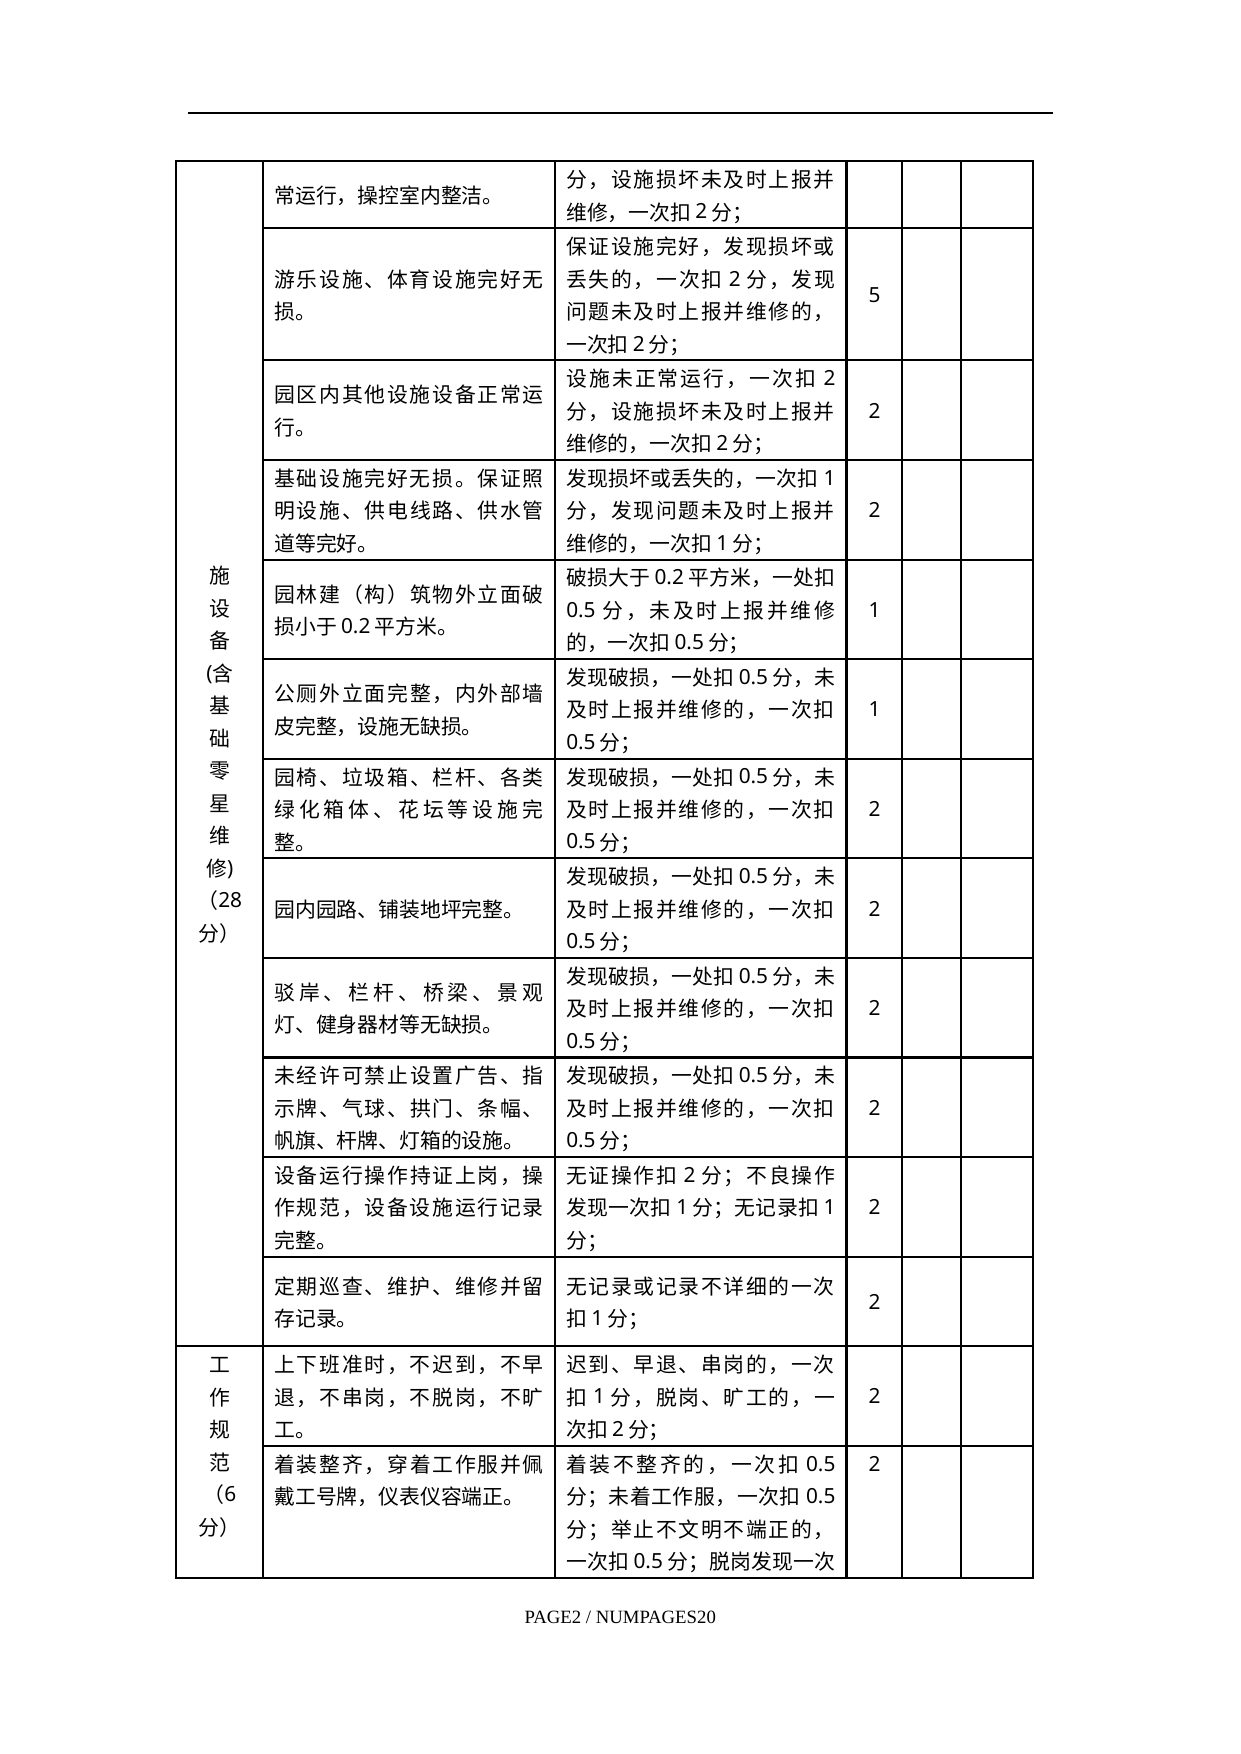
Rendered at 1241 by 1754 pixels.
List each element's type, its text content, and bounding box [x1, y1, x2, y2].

table_cell 迟到、早退、串岗的，一次扣1分，脱岗、旷工的，一次扣2分； [556, 1347, 845, 1445]
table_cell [177, 162, 262, 1345]
table_cell 2 [848, 1447, 901, 1577]
table_cell [903, 1258, 960, 1345]
table_cell [903, 1158, 960, 1256]
table_cell [962, 660, 1032, 758]
table_cell 1 [848, 561, 901, 658]
table_cell 2 [848, 461, 901, 558]
table_cell [903, 561, 960, 658]
table_cell 园内园路、铺装地坪完整。 [264, 859, 554, 957]
table_cell 基础设施完好无损。保证照明设施、供电线路、供水管道等完好。 [264, 461, 554, 558]
table_cell 5 [848, 162, 901, 227]
table_cell 设施未正常运行，一次扣2分，设施损坏未及时上报并维修的，一次扣2分； [556, 361, 845, 459]
table_cell 2 [848, 1258, 901, 1345]
table_cell [962, 561, 1032, 658]
table_cell [903, 461, 960, 558]
table_cell [962, 1059, 1032, 1156]
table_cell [264, 162, 554, 227]
table_cell 2 [848, 1158, 901, 1256]
table_cell 2 [848, 859, 901, 957]
table_cell [903, 1447, 960, 1577]
table_cell 未经许可禁止设置广告、指示牌、气球、拱门、条幅、帆旗、杆牌、灯箱的设施。 [264, 1059, 554, 1156]
table_cell 园区内其他设施设备正常运行。 [264, 361, 554, 459]
table_cell [962, 1158, 1032, 1256]
table_cell 发现破损，一处扣0.5分，未及时上报并维修的，一次扣0.5分； [556, 959, 845, 1056]
table_cell 发现破损，一处扣0.5分，未及时上报并维修的，一次扣0.5分； [556, 859, 845, 957]
table_cell [903, 1059, 960, 1156]
table_cell [903, 361, 960, 459]
table_cell [903, 1347, 960, 1445]
table_cell [962, 1347, 1032, 1445]
table_cell [962, 959, 1032, 1056]
table_cell 1 [848, 660, 901, 758]
table_cell 游乐设施、体育设施完好无损。 [264, 229, 554, 359]
table_cell [903, 229, 960, 359]
table_cell 园林建（构）筑物外立面破损小于0.2平方米。 [264, 561, 554, 658]
table_cell 上下班准时，不迟到，不早退，不串岗，不脱岗，不旷工。 [264, 1347, 554, 1445]
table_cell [264, 1447, 554, 1577]
table_cell [962, 162, 1032, 227]
table_cell [903, 760, 960, 857]
table_cell [962, 461, 1032, 558]
table_cell 2 [848, 1347, 901, 1445]
table_cell 驳岸、栏杆、桥梁、景观灯、健身器材等无缺损。 [264, 959, 554, 1056]
table_cell 无证操作扣2分；不良操作发现一次扣1分；无记录扣1分； [556, 1158, 845, 1256]
table_cell 发现损坏或丢失的，一次扣1分，发现问题未及时上报并维修的，一次扣1分； [556, 461, 845, 558]
table_cell 发现破损，一处扣0.5分，未及时上报并维修的，一次扣0.5分； [556, 660, 845, 758]
table_cell 2 [848, 959, 901, 1056]
table_cell 发现破损，一处扣0.5分，未及时上报并维修的，一次扣0.5分； [556, 760, 845, 857]
table_cell [962, 361, 1032, 459]
table_cell [903, 859, 960, 957]
table_cell [962, 859, 1032, 957]
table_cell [556, 1447, 845, 1577]
table_cell 2 [848, 361, 901, 459]
table_cell 破损大于0.2平方米，一处扣0.5分，未及时上报并维修的，一次扣0.5分； [556, 561, 845, 658]
table_cell [903, 959, 960, 1056]
table_cell 设备运行操作持证上岗，操作规范，设备设施运行记录完整。 [264, 1158, 554, 1256]
table_cell [962, 1258, 1032, 1345]
table_cell 保证设施完好，发现损坏或丢失的，一次扣2分，发现问题未及时上报并维修的，一次扣2分； [556, 229, 845, 359]
table_cell 无记录或记录不详细的一次扣1分； [556, 1258, 845, 1345]
table_cell [962, 760, 1032, 857]
table_cell 定期巡查、维护、维修并留存记录。 [264, 1258, 554, 1345]
table_cell 工 作 规 范 （6分） [177, 1347, 262, 1577]
table_cell 公厕外立面完整，内外部墙皮完整，设施无缺损。 [264, 660, 554, 758]
table_cell [903, 660, 960, 758]
table_cell [962, 1447, 1032, 1577]
table_cell 2 [848, 760, 901, 857]
table_cell 2 [848, 1059, 901, 1156]
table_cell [556, 162, 845, 227]
table_cell [903, 162, 960, 227]
table_cell [962, 229, 1032, 359]
table_cell 发现破损，一处扣0.5分，未及时上报并维修的，一次扣0.5分； [556, 1059, 845, 1156]
table_cell 5 [848, 229, 901, 359]
table_cell 园椅、垃圾箱、栏杆、各类绿化箱体、花坛等设施完整。 [264, 760, 554, 857]
